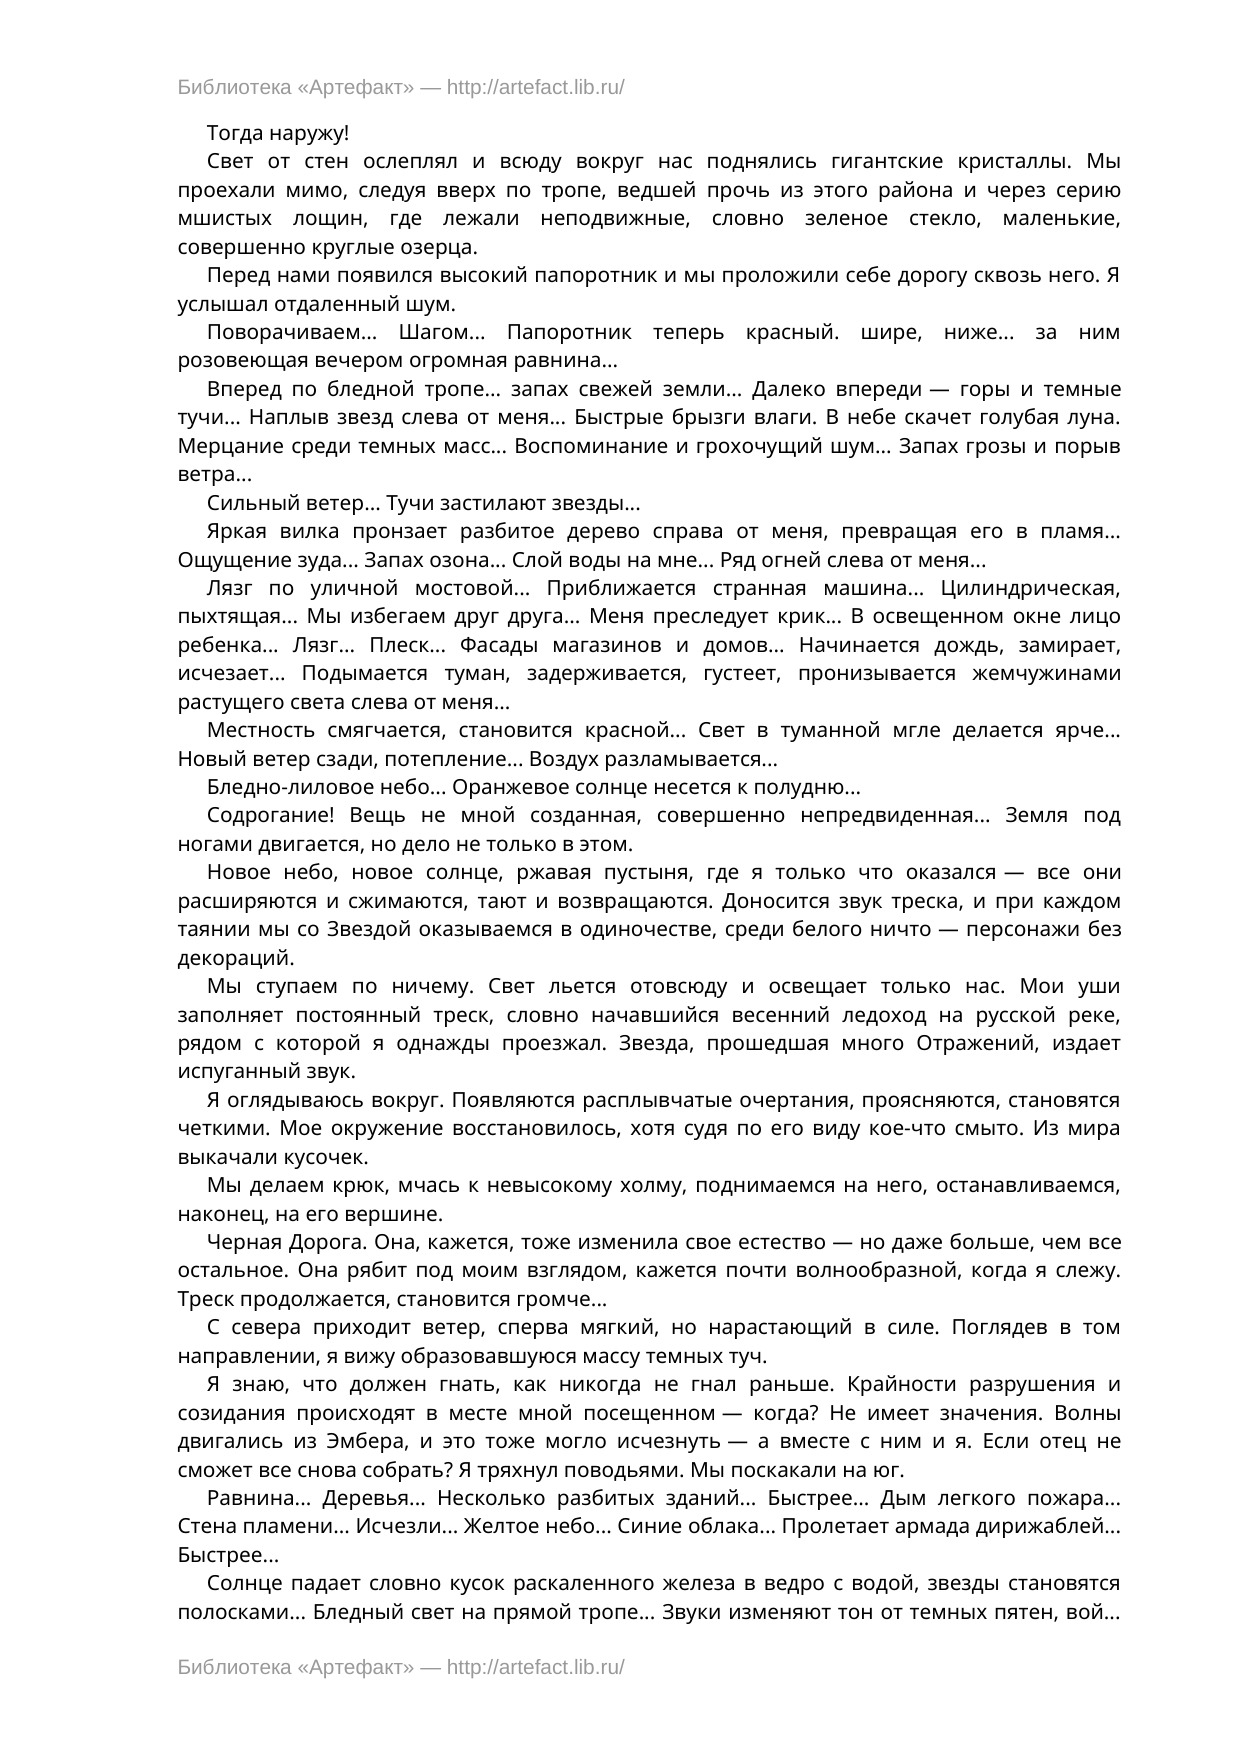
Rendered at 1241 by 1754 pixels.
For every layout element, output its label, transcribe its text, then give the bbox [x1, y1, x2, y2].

text Я оглядываюсь вокруг. Появляются расплывчатые очертания, проясняются, становятся четкими. Мое окружение восстановилось, хотя судя по его виду кое-что смыто. Из мира выкачали кусочек. [177, 1085, 1122, 1170]
text Мы ступаем по ничему. Свет льется отовсюду и освещает только нас. Мои уши заполняет постоянный треск, словно начавшийся весенний ледоход на русской реке, рядом с которой я однажды проезжал. Звезда, прошедшая много Отражений, издает испуганный звук. [177, 971, 1122, 1085]
text Яркая вилка пронзает разбитое дерево справа от меня, превращая его в пламя... Ощущение зуда... Запах озона... Слой воды на мне... Ряд огней слева от меня... [177, 516, 1122, 573]
text Перед нами появился высокий папоротник и мы проложили себе дорогу сквозь него. Я услышал отдаленный шум. [177, 260, 1122, 317]
text Я знаю, что должен гнать, как никогда не гнал раньше. Крайности разрушения и созидания происходят в месте мной посещенном — когда? Не имеет значения. Волны двигались из Эмбера, и это тоже могло исчезнуть — а вместе с ним и я. Если отец не сможет все снова собрать? Я тряхнул поводьями. Мы поскакали на юг. [177, 1369, 1122, 1483]
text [177, 1568, 1122, 1625]
text Мы делаем крюк, мчась к невысокому холму, поднимаемся на него, останавливаемся, наконец, на его вершине. [177, 1170, 1122, 1227]
text Тогда наружу! [177, 118, 1122, 147]
text Лязг по уличной мостовой... Приближается странная машина... Цилиндрическая, пыхтящая... Мы избегаем друг друга... Меня преследует крик... В освещенном окне лицо ребенка... Лязг... Плеск... Фасады магазинов и домов... Начинается дождь, замирает, исчезает... Подымается туман, задерживается, густеет, пронизывается жемчужинами растущего света слева от меня... [177, 573, 1122, 715]
text Новое небо, новое солнце, ржавая пустыня, где я только что оказался — все они расширяются и сжимаются, тают и возвращаются. Доносится звук треска, и при каждом таянии мы со Звездой оказываемся в одиночестве, среди белого ничто — персонажи без декораций. [177, 857, 1122, 971]
text Равнина... Деревья... Несколько разбитых зданий... Быстрее... Дым легкого пожара... Стена пламени... Исчезли... Желтое небо... Синие облака... Пролетает армада дирижаблей... Быстрее... [177, 1483, 1122, 1568]
text Свет от стен ослеплял и всюду вокруг нас поднялись гигантские кристаллы. Мы проехали мимо, следуя вверх по тропе, ведшей прочь из этого района и через серию мшистых лощин, где лежали неподвижные, словно зеленое стекло, маленькие, совершенно круглые озерца. [177, 147, 1122, 260]
text Черная Дорога. Она, кажется, тоже изменила свое естество — но даже больше, чем все остальное. Она рябит под моим взглядом, кажется почти волнообразной, когда я слежу. Треск продолжается, становится громче... [177, 1227, 1122, 1312]
text С севера приходит ветер, сперва мягкий, но нарастающий в силе. Поглядев в том направлении, я вижу образовавшуюся массу темных туч. [177, 1312, 1122, 1369]
text Местность смягчается, становится красной... Свет в туманной мгле делается ярче... Новый ветер сзади, потепление... Воздух разламывается... [177, 715, 1122, 772]
text Сильный ветер... Тучи застилают звезды... [177, 488, 1122, 516]
text Бледно-лиловое небо... Оранжевое солнце несется к полудню... [177, 772, 1122, 801]
text Вперед по бледной тропе... запах свежей земли... Далеко впереди — горы и темные тучи... Наплыв звезд слева от меня... Быстрые брызги влаги. В небе скачет голубая луна. Мерцание среди темных масс... Воспоминание и грохочущий шум... Запах грозы и порыв ветра... [177, 374, 1122, 488]
text Содрогание! Вещь не мной созданная, совершенно непредвиденная... Земля под ногами двигается, но дело не только в этом. [177, 801, 1122, 857]
text Поворачиваем... Шагом... Папоротник теперь красный. шире, ниже... за ним розовеющая вечером огромная равнина... [177, 317, 1122, 374]
